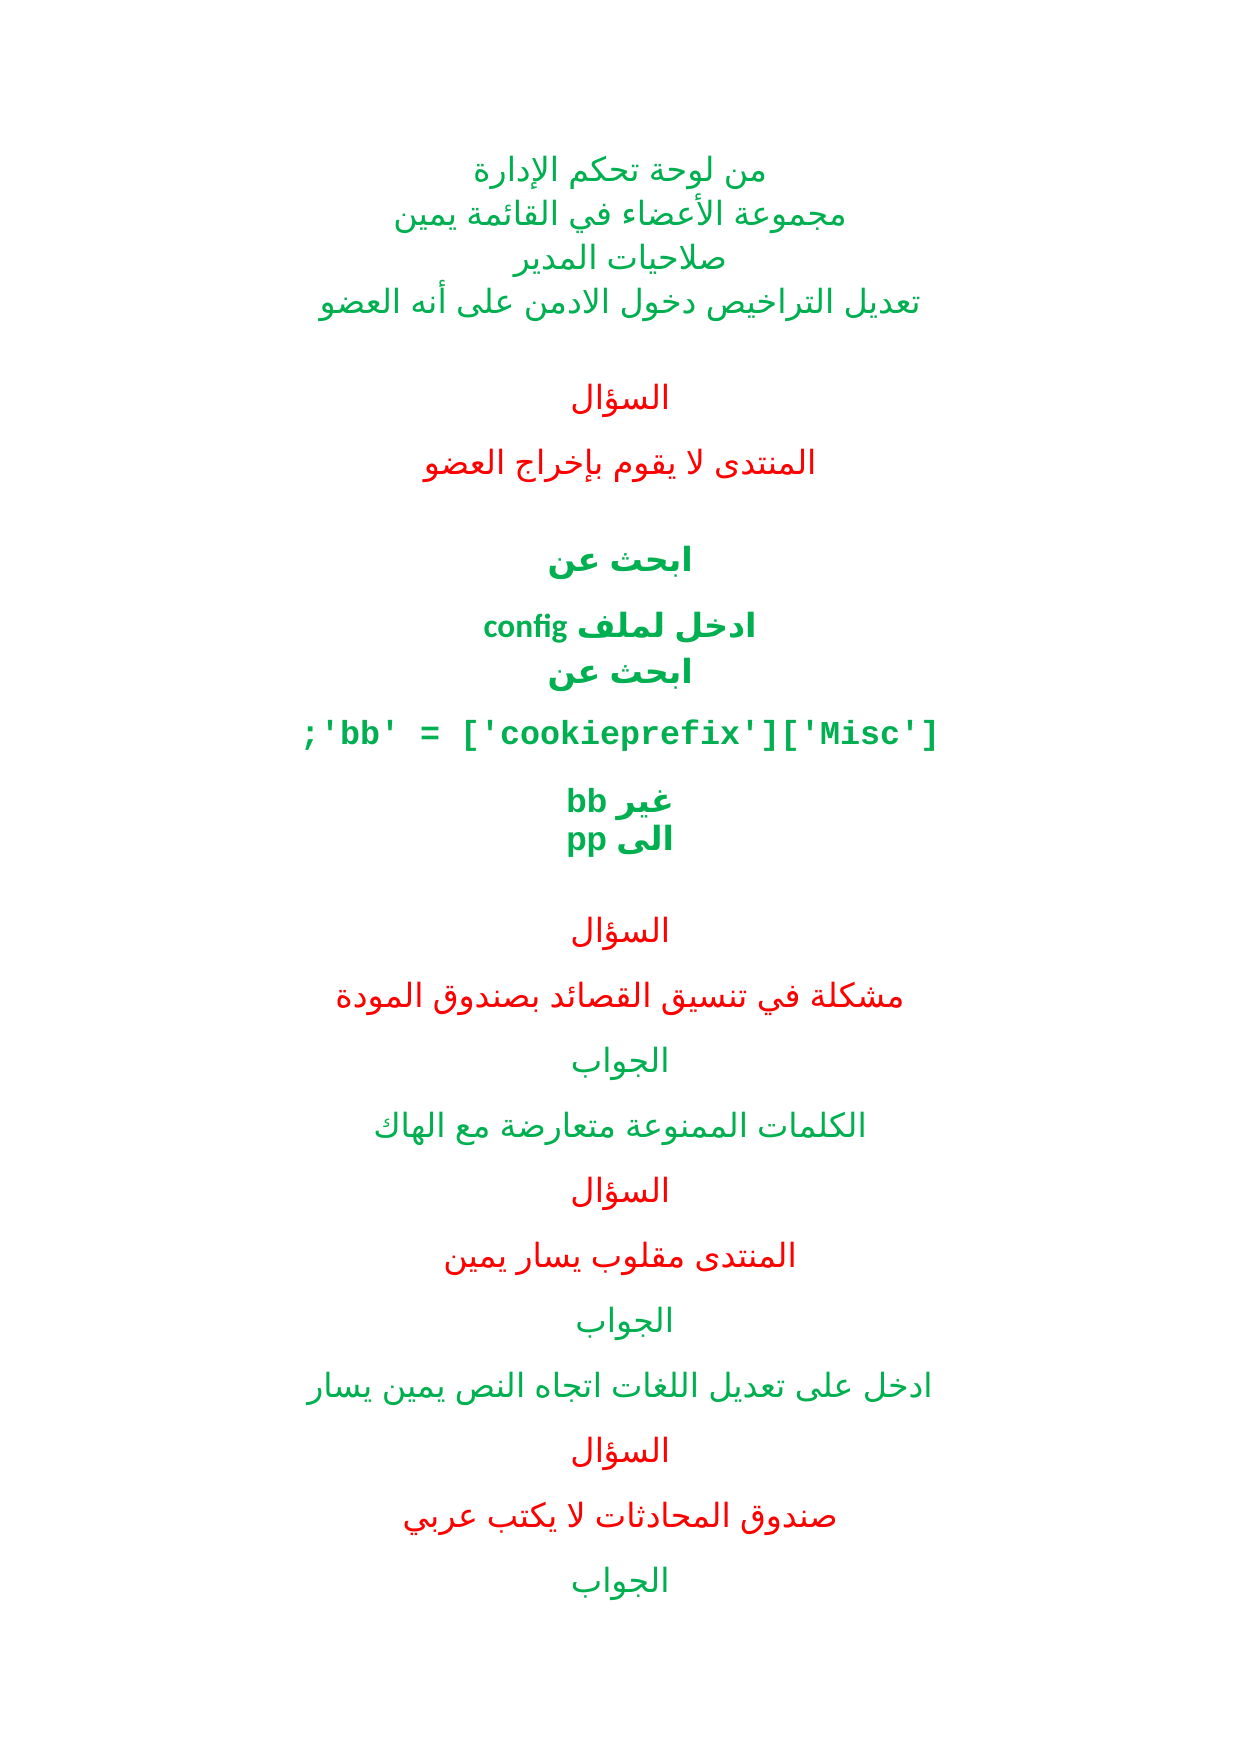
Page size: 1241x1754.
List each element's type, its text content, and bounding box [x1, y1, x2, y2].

text السؤال [187, 1171, 1053, 1209]
text الجواب [187, 1301, 1053, 1339]
text الكلمات الممنوعة متعارضة مع الهاك [187, 1106, 1053, 1144]
text الجواب [187, 1561, 1053, 1599]
text الجواب [187, 1041, 1053, 1079]
text غير bb الى pp [187, 781, 1053, 858]
text السؤال [187, 1431, 1053, 1469]
text ابحث عن [187, 508, 1053, 579]
text ادخل على تعديل اللغات اتجاه النص يمين يسار [187, 1366, 1053, 1404]
text ادخل لملف config ابحث عن [187, 605, 1053, 690]
text ['Misc']['cookieprefix'] = 'bb'; [187, 717, 1053, 754]
text السؤال [187, 378, 1053, 417]
text مشكلة في تنسيق القصائد بصندوق المودة [187, 976, 1053, 1014]
text من لوحة تحكم الإدارة مجموعة الأعضاء في القائمة يمين صلاحيات المدير تعديل التراخيص دخول الادمن على أنه العضو [187, 150, 1053, 353]
text المنتدى لا يقوم بإخراج العضو [187, 443, 1053, 482]
text السؤال [187, 911, 1053, 949]
text صندوق المحادثات لا يكتب عربي [187, 1496, 1053, 1534]
text المنتدى مقلوب يسار يمين [187, 1236, 1053, 1274]
